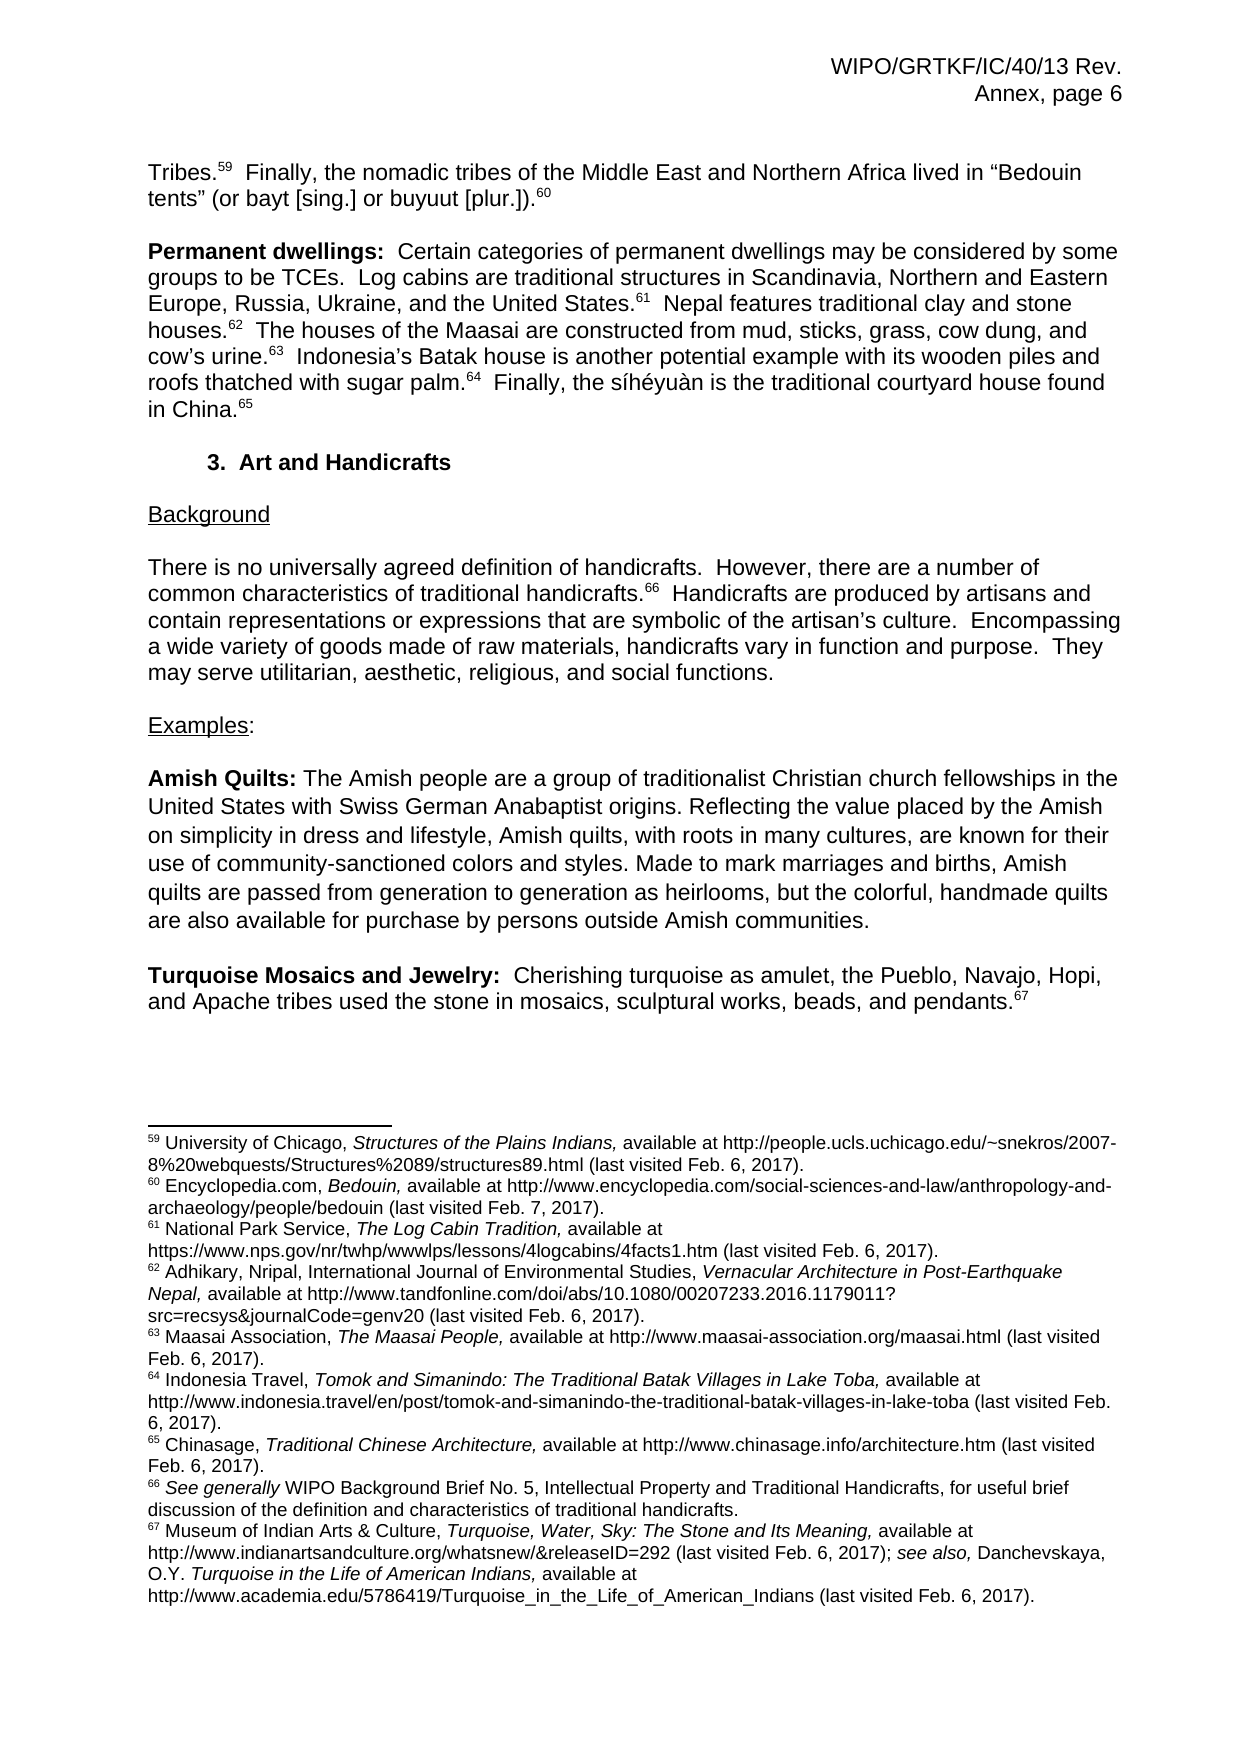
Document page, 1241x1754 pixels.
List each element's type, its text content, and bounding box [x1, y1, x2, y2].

text 3. Art and Handicrafts [207, 448, 1122, 475]
text Background [148, 501, 1122, 527]
text There is no universally agreed definition of handicrafts. However, there are a number of common characteristics of traditional handicrafts. Handicrafts are produced by artisans and contain representations or expressions that are symbolic of the artisan’s culture. Encompassing a wide variety of goods made of raw materials, handicrafts vary in function and purpose. They may serve utilitarian, aesthetic, religious, and social functions. [148, 554, 1122, 686]
text Nomadic dwellings: Several dwellings from nomadic cultures may fall into the category of TCEs. The yurt is a circular tent traditionally used in Mongolia and typically made from bent wood and felt. The igloo is associated with the Inuit culture in Alaska. The tipi (or tepee or teepee) is a structure comprised of poles and hides used by the Native American Plains Tribes. Finally, the nomadic tribes of the Middle East and Northern Africa lived in “Bedouin tents” (or bayt [sing.] or buyuut [plur.]). [148, 158, 1122, 211]
text Examples: [148, 712, 1122, 738]
text Permanent dwellings: Certain categories of permanent dwellings may be considered by some groups to be TCEs. Log cabins are traditional structures in Scandinavia, Northern and Eastern Europe, Russia, Ukraine, and the United States. Nepal features traditional clay and stone houses. The houses of the Maasai are constructed from mud, sticks, grass, cow dung, and cow’s urine. Indonesia’s Batak house is another potential example with its wooden piles and roofs thatched with sugar palm. Finally, the síhéyuàn is the traditional courtyard house found in China. [148, 238, 1122, 422]
text Turquoise Mosaics and Jewelry: Cherishing turquoise as amulet, the Pueblo, Navajo, Hopi, and Apache tribes used the stone in mosaics, sculptural works, beads, and pendants. [148, 962, 1122, 1014]
text Amish Quilts: The Amish people are a group of traditionalist Christian church fellowships in the United States with Swiss German Anabaptist origins. Reflecting the value placed by the Amish on simplicity in dress and lifestyle, Amish quilts, with roots in many cultures, are known for their use of community-sanctioned colors and styles. Made to mark marriages and births, Amish quilts are passed from generation to generation as heirlooms, but the colorful, handmade quilts are also available for purchase by persons outside Amish communities. [148, 765, 1122, 933]
